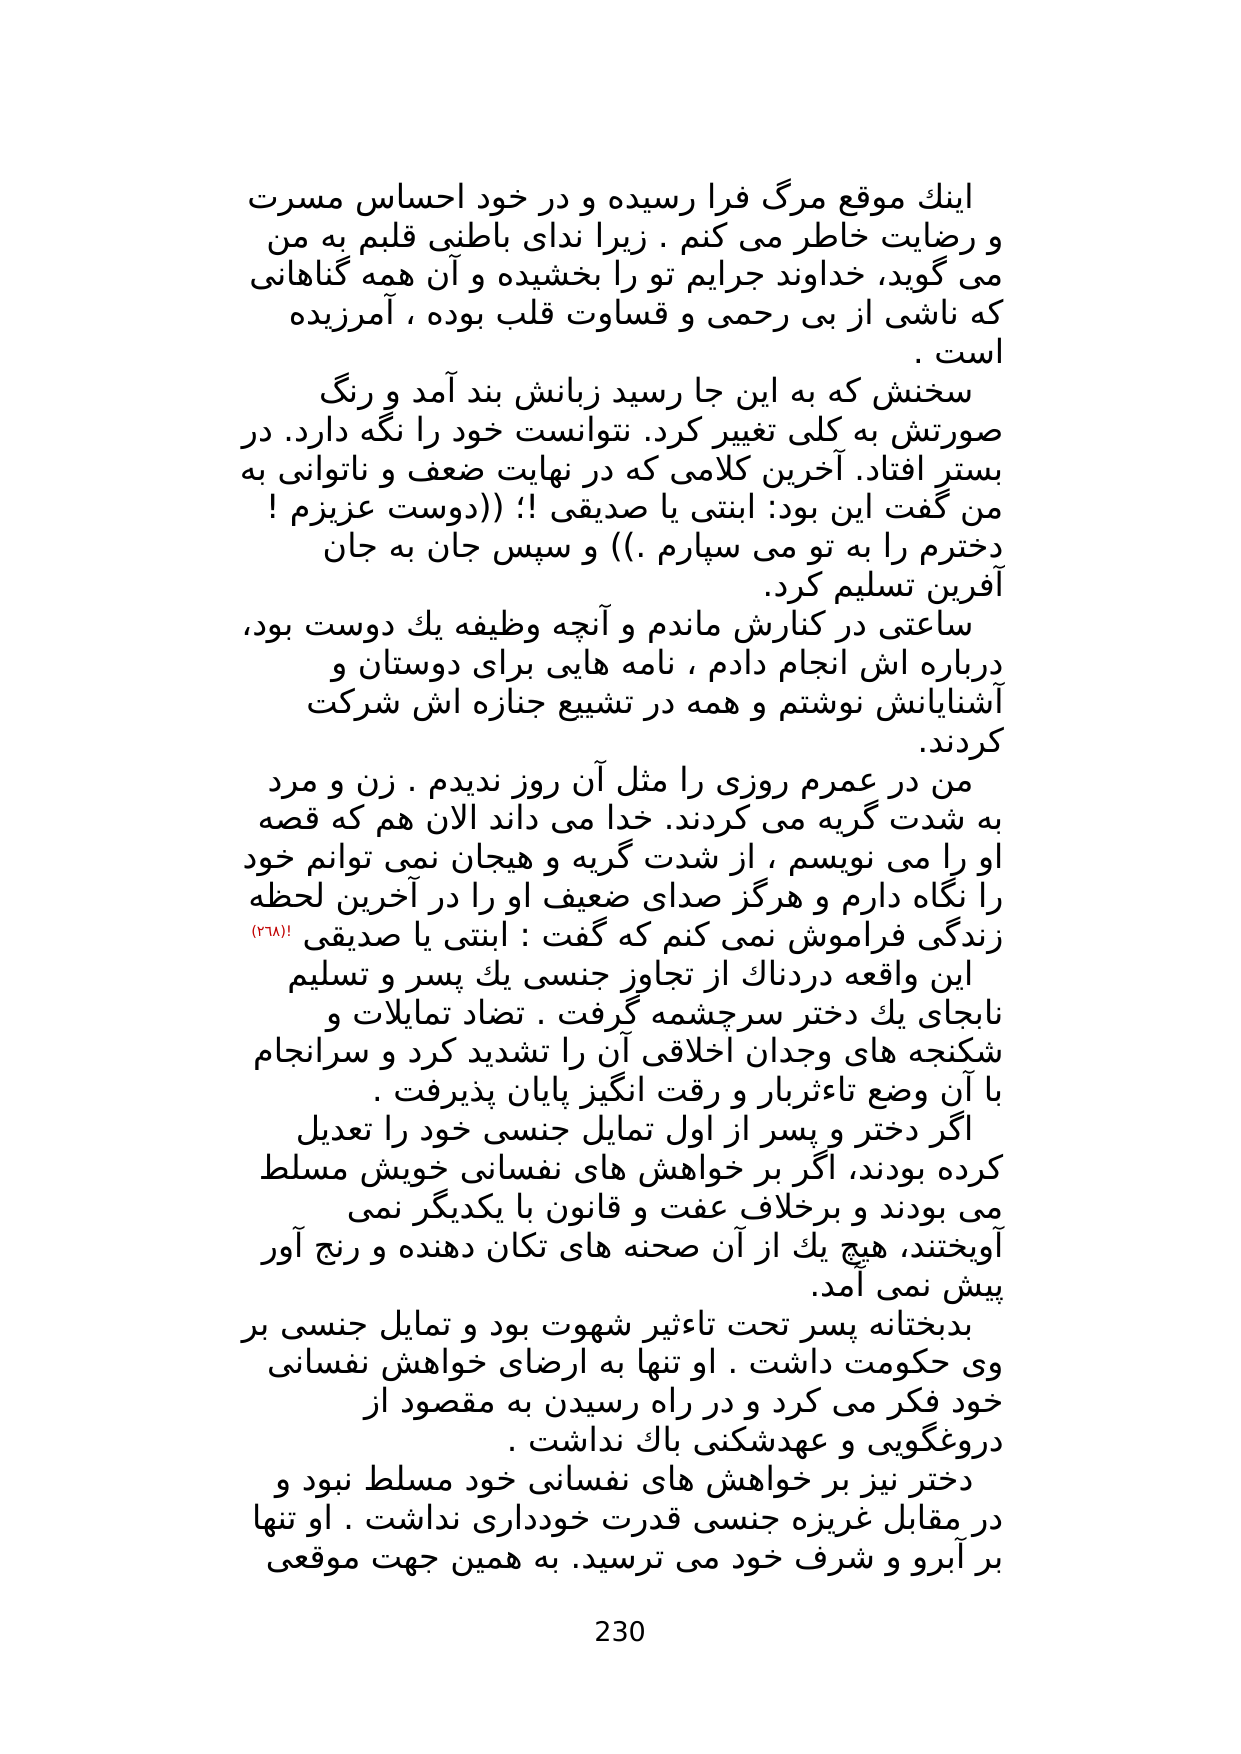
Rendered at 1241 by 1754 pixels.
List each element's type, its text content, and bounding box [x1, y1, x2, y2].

text ساعتى در كنارش ماندم و آنچه وظيفه يك دوست بود، درباره اش انجام دادم ، نامه هايى براى دوستان و آشنايانش نوشتم و همه در تشييع جنازه اش شركت كردند. [236, 604, 1004, 760]
text اينك موقع مرگ فرا رسيده و در خود احساس مسرت و رضايت خاطر مى كنم . زيرا نداى باطنى قلبم به من مى گويد، خداوند جرايم تو را بخشيده و آن همه گناهانى كه ناشى از بى رحمى و قساوت قلب بوده ، آمرزيده است . [236, 177, 1004, 371]
text اگر دختر و پسر از اول تمايل جنسى خود را تعديل كرده بودند، اگر بر خواهش هاى نفسانى خويش مسلط مى بودند و برخلاف عفت و قانون با يكديگر نمى آويختند، هيچ يك از آن صحنه هاى تكان دهنده و رنج آور پيش نمى آمد. [236, 1110, 1004, 1304]
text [236, 1459, 1004, 1576]
text اين واقعه دردناك از تجاوز جنسى يك پسر و تسليم نابجاى يك دختر سرچشمه گرفت . تضاد تمايلات و شكنجه هاى وجدان اخلاقى آن را تشديد كرد و سرانجام با آن وضع تاءثربار و رقت انگيز پايان پذيرفت . [236, 954, 1004, 1110]
text من در عمرم روزى را مثل آن روز نديدم . زن و مرد به شدت گريه مى كردند. خدا مى داند الان هم كه قصه او را مى نويسم ، از شدت گريه و هيجان نمى توانم خود را نگاه دارم و هرگز صداى ضعيف او را در آخرين لحظه زندگى فراموش نمى كنم كه گفت : ابنتى يا صديقى !(٢٦٨) [236, 760, 1004, 954]
text سخنش كه به اين جا رسيد زبانش بند آمد و رنگ صورتش به كلى تغيير كرد. نتوانست خود را نگه دارد. در بستر افتاد. آخرين كلامى كه در نهايت ضعف و ناتوانى به من گفت اين بود: ابنتى يا صديقى !؛ ((دوست عزيزم ! دخترم را به تو مى سپارم .)) و سپس جان به جان آفرين تسليم كرد. [236, 371, 1004, 604]
text بدبختانه پسر تحت تاءثير شهوت بود و تمايل جنسى بر وى حكومت داشت . او تنها به ارضاى خواهش نفسانى خود فكر مى كرد و در راه رسيدن به مقصود از دروغگويى و عهدشكنى باك نداشت . [236, 1304, 1004, 1459]
